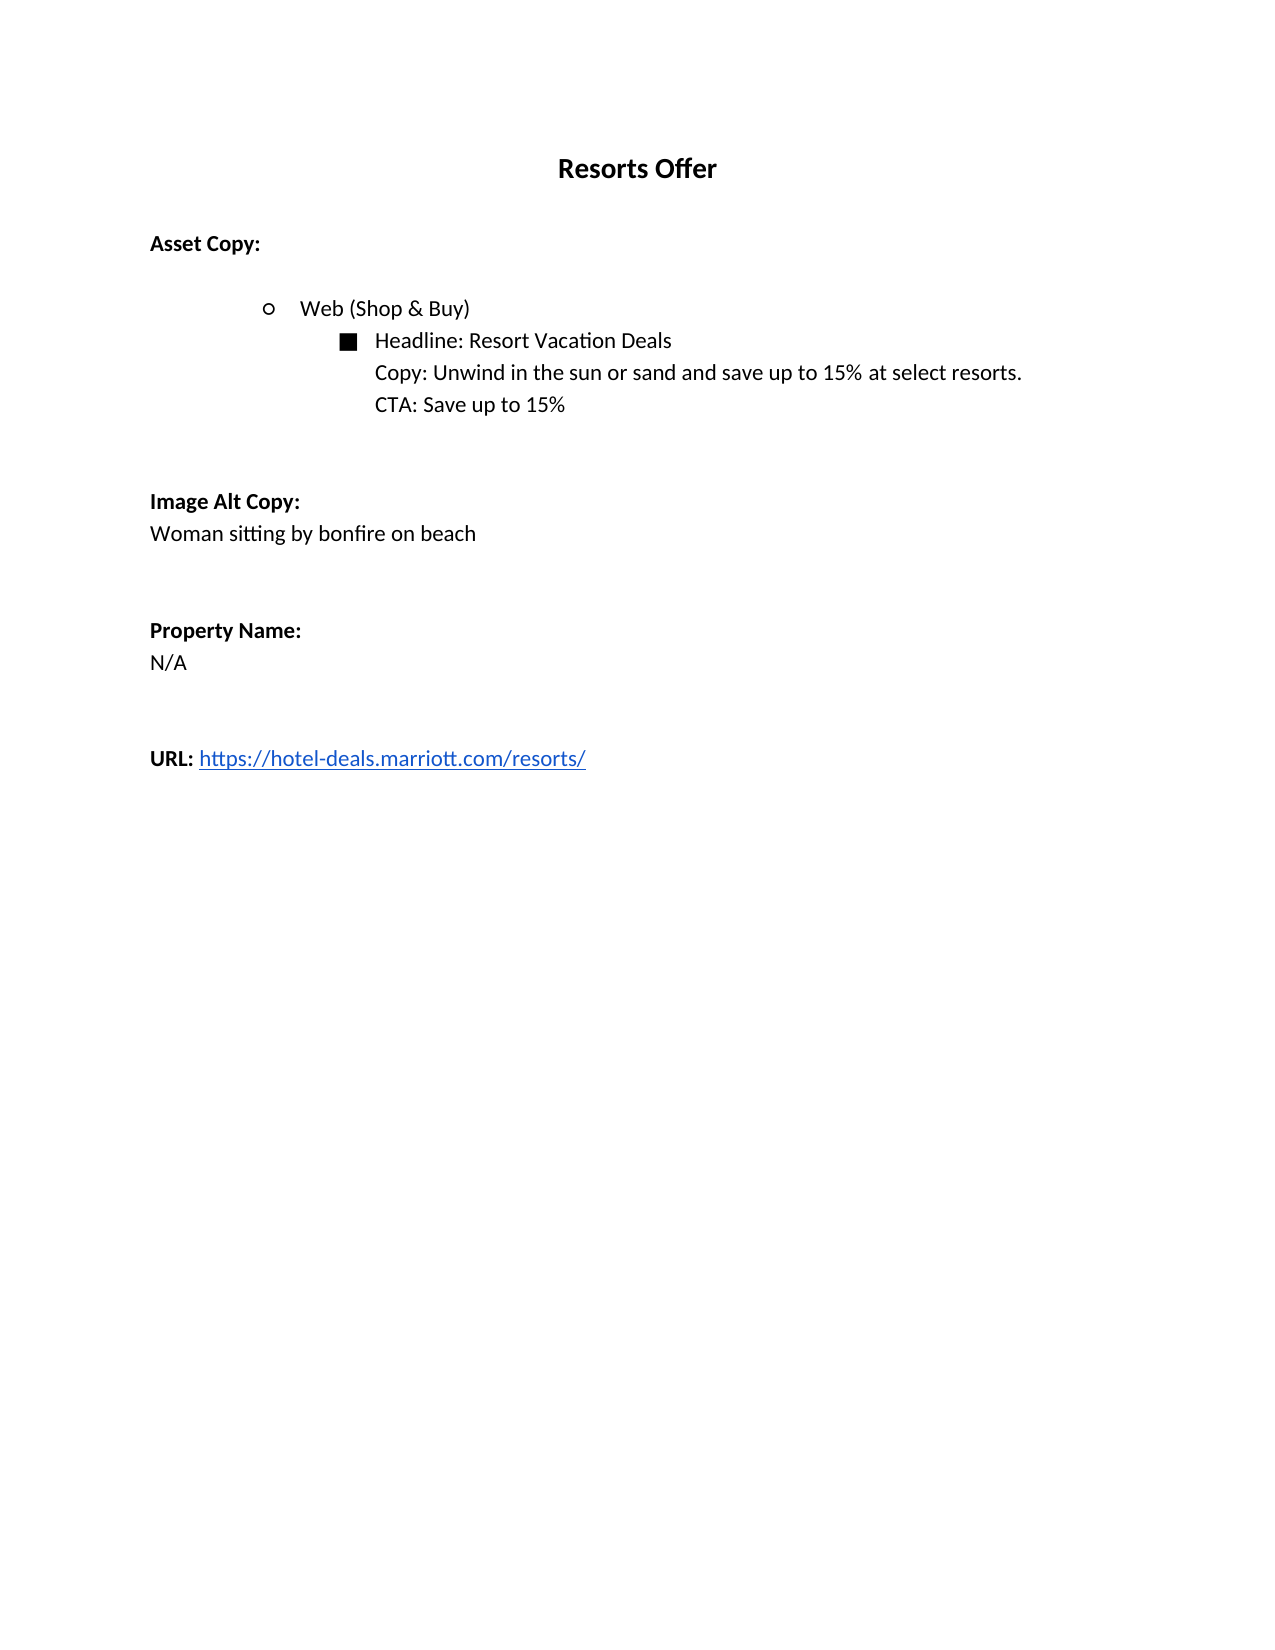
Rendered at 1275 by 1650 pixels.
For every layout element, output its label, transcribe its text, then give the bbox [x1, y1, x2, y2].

text Asset Copy: [150, 229, 1125, 257]
text URL: https://hotel-deals.marriott.com/resorts/ [150, 744, 1125, 772]
text Image Alt Copy: [150, 487, 1125, 515]
list Headline: Resort Vacation Deals Copy: Unwind in the sun or sand and save up to 15% at select resorts. CTA: Save up to 15% [337, 326, 1125, 418]
text Resorts Offer [150, 150, 1125, 186]
list Web (Shop & Buy) [262, 294, 1125, 322]
text Property Name: [150, 616, 1125, 644]
text N/A [150, 648, 1125, 676]
text Woman sitting by bonfire on beach [150, 519, 1125, 547]
